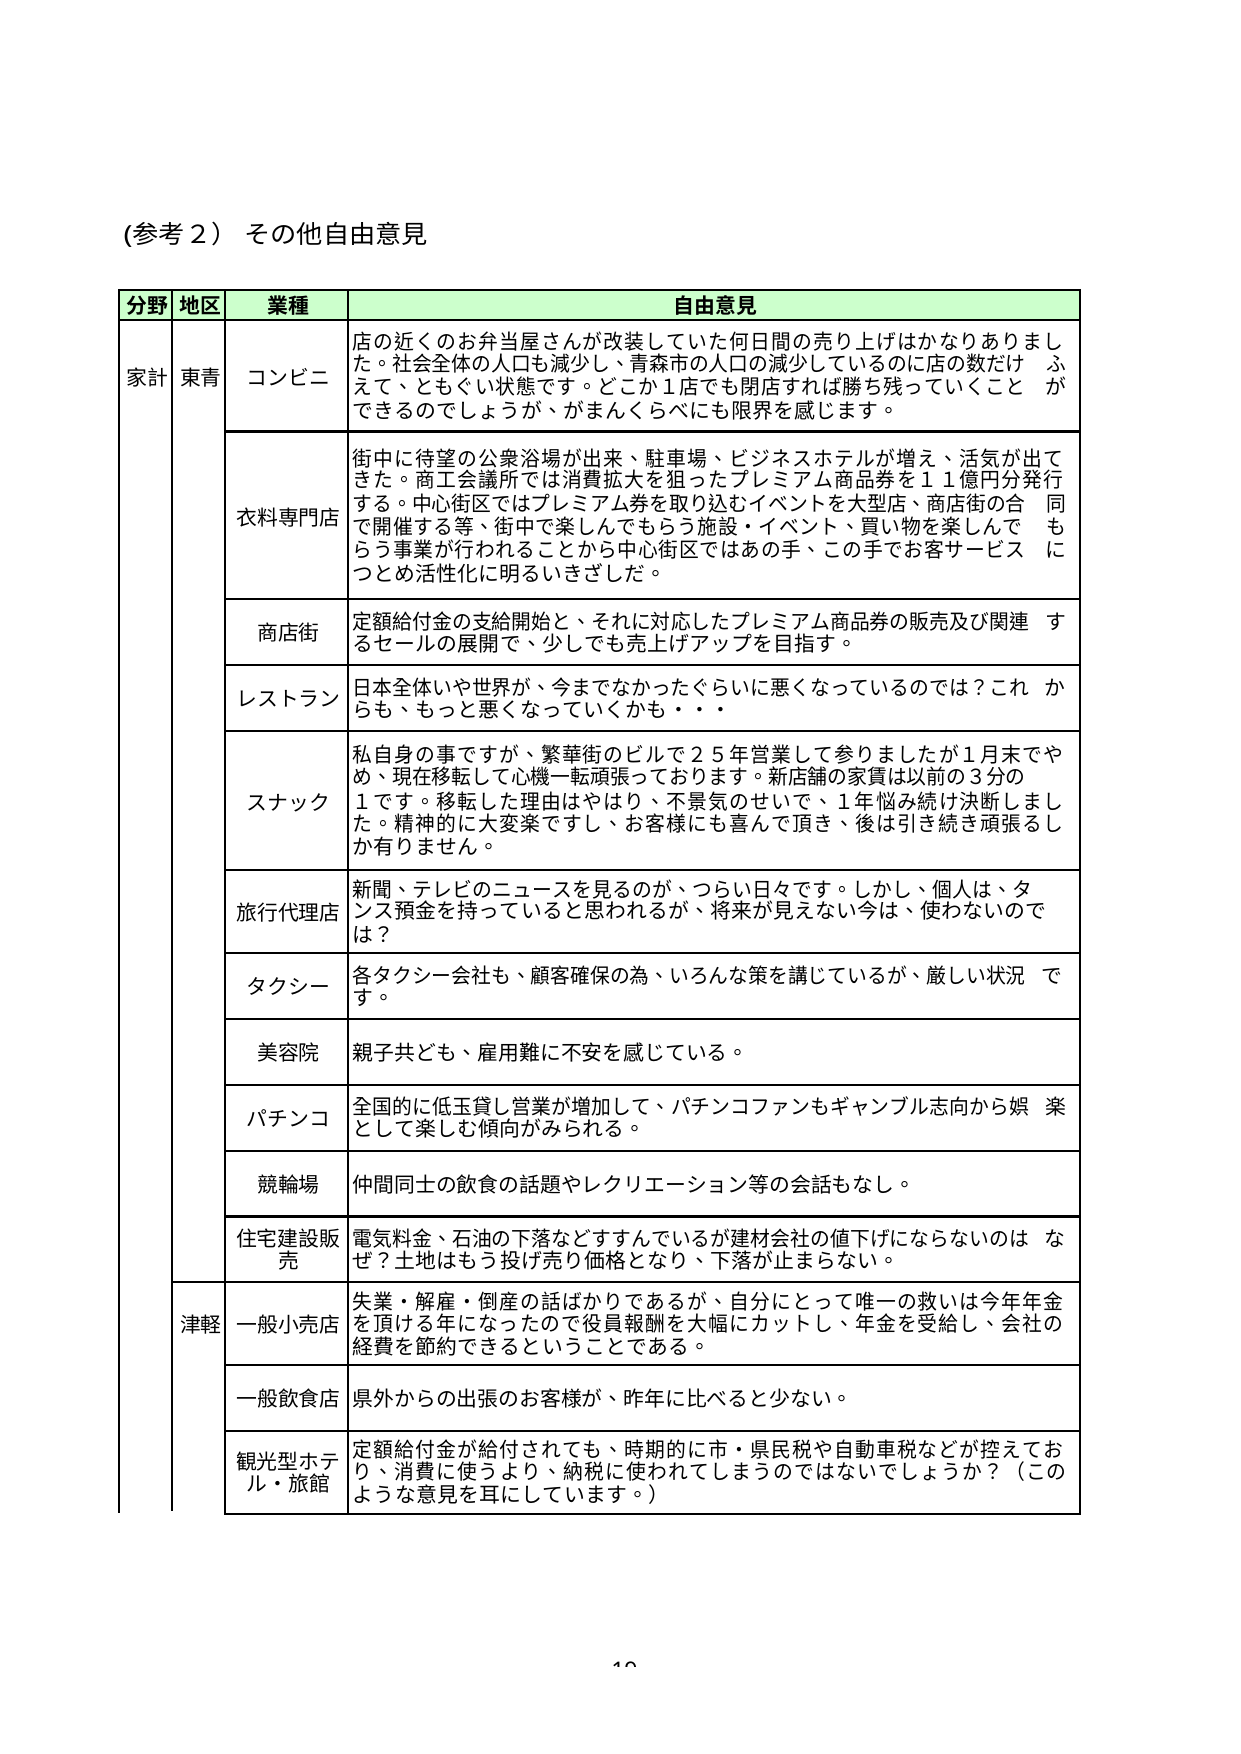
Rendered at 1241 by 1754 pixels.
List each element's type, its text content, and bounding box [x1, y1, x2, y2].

table_cell パチンコ [226, 1086, 347, 1149]
table_cell 店の近くのお弁当屋さんが改装していた何日間の売り上げはかなりありまし た。社会全体の人口も減少し、青森市の人口の減少しているのに店の数だけ ふえて、ともぐい状態です。どこか１店でも閉店すれば勝ち残っていくこと ができるのでしょうが、がまんくらべにも限界を感じます。 [349, 321, 1079, 430]
table_header 業種 [226, 291, 347, 319]
subtitle (参考２） その他自由意見 [123, 217, 1134, 251]
table_cell 親子共ども、雇用難に不安を感じている。 [349, 1020, 1079, 1084]
table_cell 競輪場 [226, 1152, 347, 1215]
table_cell レストラン [226, 666, 347, 730]
table_cell 観光型ホテル・旅館 [226, 1432, 347, 1513]
table_cell タクシー [226, 954, 347, 1018]
table_cell 商店街 [226, 600, 347, 664]
table_cell 美容院 [226, 1020, 347, 1084]
table_cell 住宅建設販売 [226, 1218, 347, 1281]
table_header 分野 [120, 291, 171, 319]
table_cell 電気料金、石油の下落などすすんでいるが建材会社の値下げにならないのは なぜ？土地はもう投げ売り価格となり、下落が止まらない。 [349, 1218, 1079, 1281]
table_cell 仲間同士の飲食の話題やレクリエーション等の会話もなし。 [349, 1152, 1079, 1215]
table_cell 家計 [120, 321, 172, 1513]
table_header 自由意見 [349, 291, 1079, 319]
table_cell 定額給付金の支給開始と、それに対応したプレミアム商品券の販売及び関連 するセールの展開で、少しでも売上げアップを目指す。 [349, 600, 1079, 664]
table_cell 定額給付金が給付されても、時期的に市・県民税や自動車税などが控えてお り、消費に使うより、納税に使われてしまうのではないでしょうか？（この ような意見を耳にしています。） [349, 1432, 1079, 1513]
table_cell 各タクシー会社も、顧客確保の為、いろんな策を講じているが、厳しい状況 です。 [349, 954, 1079, 1018]
table_cell 衣料専門店 [226, 433, 347, 598]
table_cell 新聞、テレビのニュースを見るのが、つらい日々です。しかし、個人は、タ ンス預金を持っていると思われるが、将来が見えない今は、使わないのでは？ [349, 871, 1079, 952]
table_cell スナック [226, 732, 347, 869]
table_header 地区 [173, 291, 224, 319]
table_cell 失業・解雇・倒産の話ばかりであるが、自分にとって唯一の救いは今年年金 を頂ける年になったので役員報酬を大幅にカットし、年金を受給し、会社の 経費を節約できるということである。 [349, 1283, 1079, 1364]
table_cell 一般小売店 [226, 1283, 347, 1364]
table_cell 津軽 [172, 1283, 224, 1513]
table_cell 全国的に低玉貸し営業が増加して、パチンコファンもギャンブル志向から娯 楽として楽しむ傾向がみられる。 [349, 1086, 1079, 1149]
table_cell 東青 [173, 321, 224, 1281]
table_cell コンビニ [226, 321, 347, 430]
table_cell 県外からの出張のお客様が、昨年に比べると少ない。 [349, 1366, 1079, 1430]
table_cell 街中に待望の公衆浴場が出来、駐車場、ビジネスホテルが増え、活気が出て きた。商工会議所では消費拡大を狙ったプレミアム商品券を１１億円分発行 する。中心街区ではプレミアム券を取り込むイベントを大型店、商店街の合 同で開催する等、街中で楽しんでもらう施設・イベント、買い物を楽しんで もらう事業が行われることから中心街区ではあの手、この手でお客サービス につとめ活性化に明るいきざしだ。 [349, 433, 1079, 598]
table_cell 日本全体いや世界が、今までなかったぐらいに悪くなっているのでは？これ からも、もっと悪くなっていくかも・・・ [349, 666, 1079, 730]
table_cell 一般飲食店 [226, 1366, 347, 1430]
table_cell 旅行代理店 [226, 871, 347, 952]
table_cell 私自身の事ですが、繁華街のビルで２５年営業して参りましたが１月末でや め、現在移転して心機一転頑張っております。新店舗の家賃は以前の３分の １です。移転した理由はやはり、不景気のせいで、１年悩み続け決断しまし た。精神的に大変楽ですし、お客様にも喜んで頂き、後は引き続き頑張るし か有りません。 [349, 732, 1079, 869]
